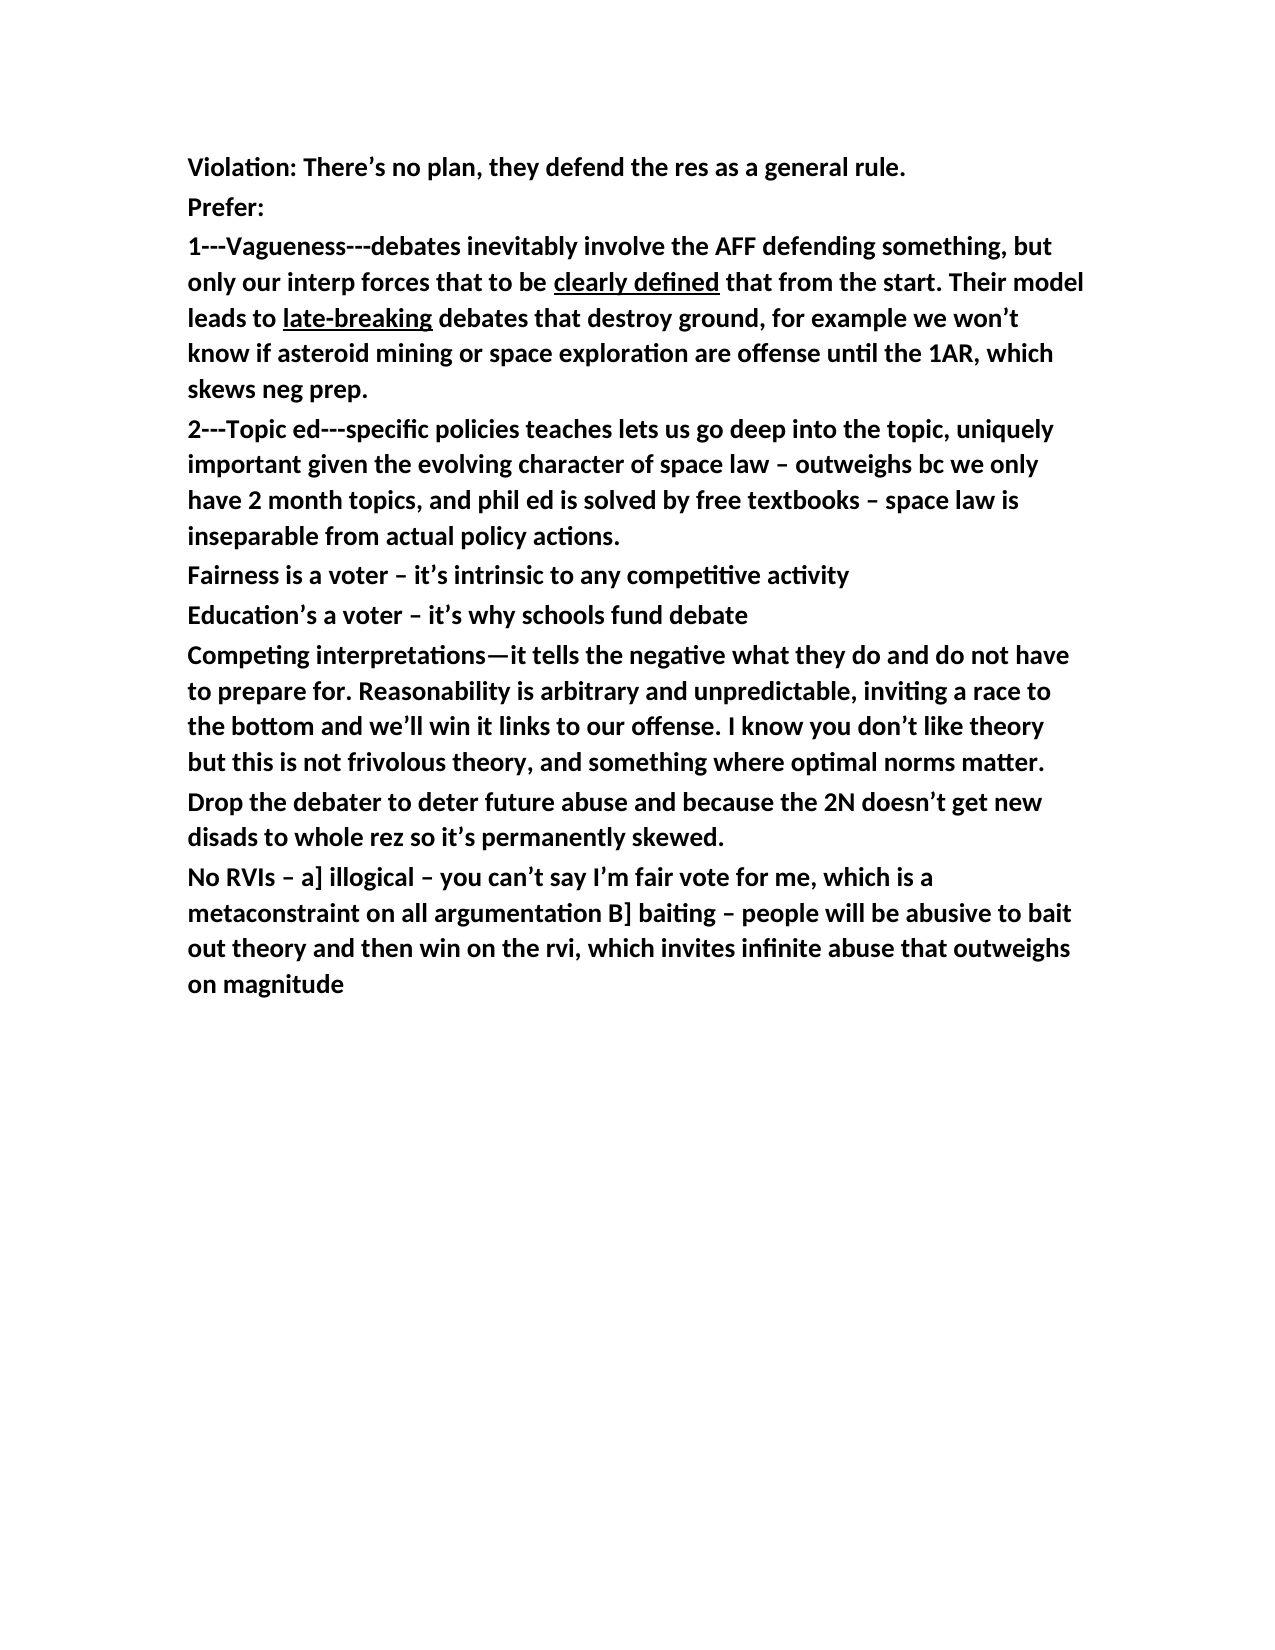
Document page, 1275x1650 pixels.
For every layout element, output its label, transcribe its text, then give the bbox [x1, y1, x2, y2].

subtitle Fairness is a voter – it’s intrinsic to any competitive activity [187, 558, 1087, 592]
subtitle Prefer: [187, 190, 1087, 223]
subtitle Drop the debater to deter future abuse and because the 2N doesn’t get new disads to whole rez so it’s permanently skewed. [187, 785, 1087, 853]
subtitle 2---Topic ed---specific policies teaches lets us go deep into the topic, uniquely important given the evolving character of space law – outweighs bc we only have 2 month topics, and phil ed is solved by free textbooks – space law is inseparable from actual policy actions. [187, 412, 1087, 552]
subtitle No RVIs – a] illogical – you can’t say I’m fair vote for me, which is a metaconstraint on all argumentation B] baiting – people will be abusive to bait out theory and then win on the rvi, which invites infinite abuse that outweighs on magnitude [187, 860, 1087, 1000]
subtitle Violation: There’s no plan, they defend the res as a general rule. [187, 150, 1087, 183]
subtitle Competing interpretations—it tells the negative what they do and do not have to prepare for. Reasonability is arbitrary and unpredictable, inviting a race to the bottom and we’ll win it links to our offense. I know you don’t like theory but this is not frivolous theory, and something where optimal norms matter. [187, 638, 1087, 778]
subtitle 1---Vagueness---debates inevitably involve the AFF defending something, but only our interp forces that to be clearly defined that from the start. Their model leads to late-breaking debates that destroy ground, for example we won’t know if asteroid mining or space exploration are offense until the 1AR, which skews neg prep. [187, 229, 1087, 405]
subtitle Education’s a voter – it’s why schools fund debate [187, 598, 1087, 631]
